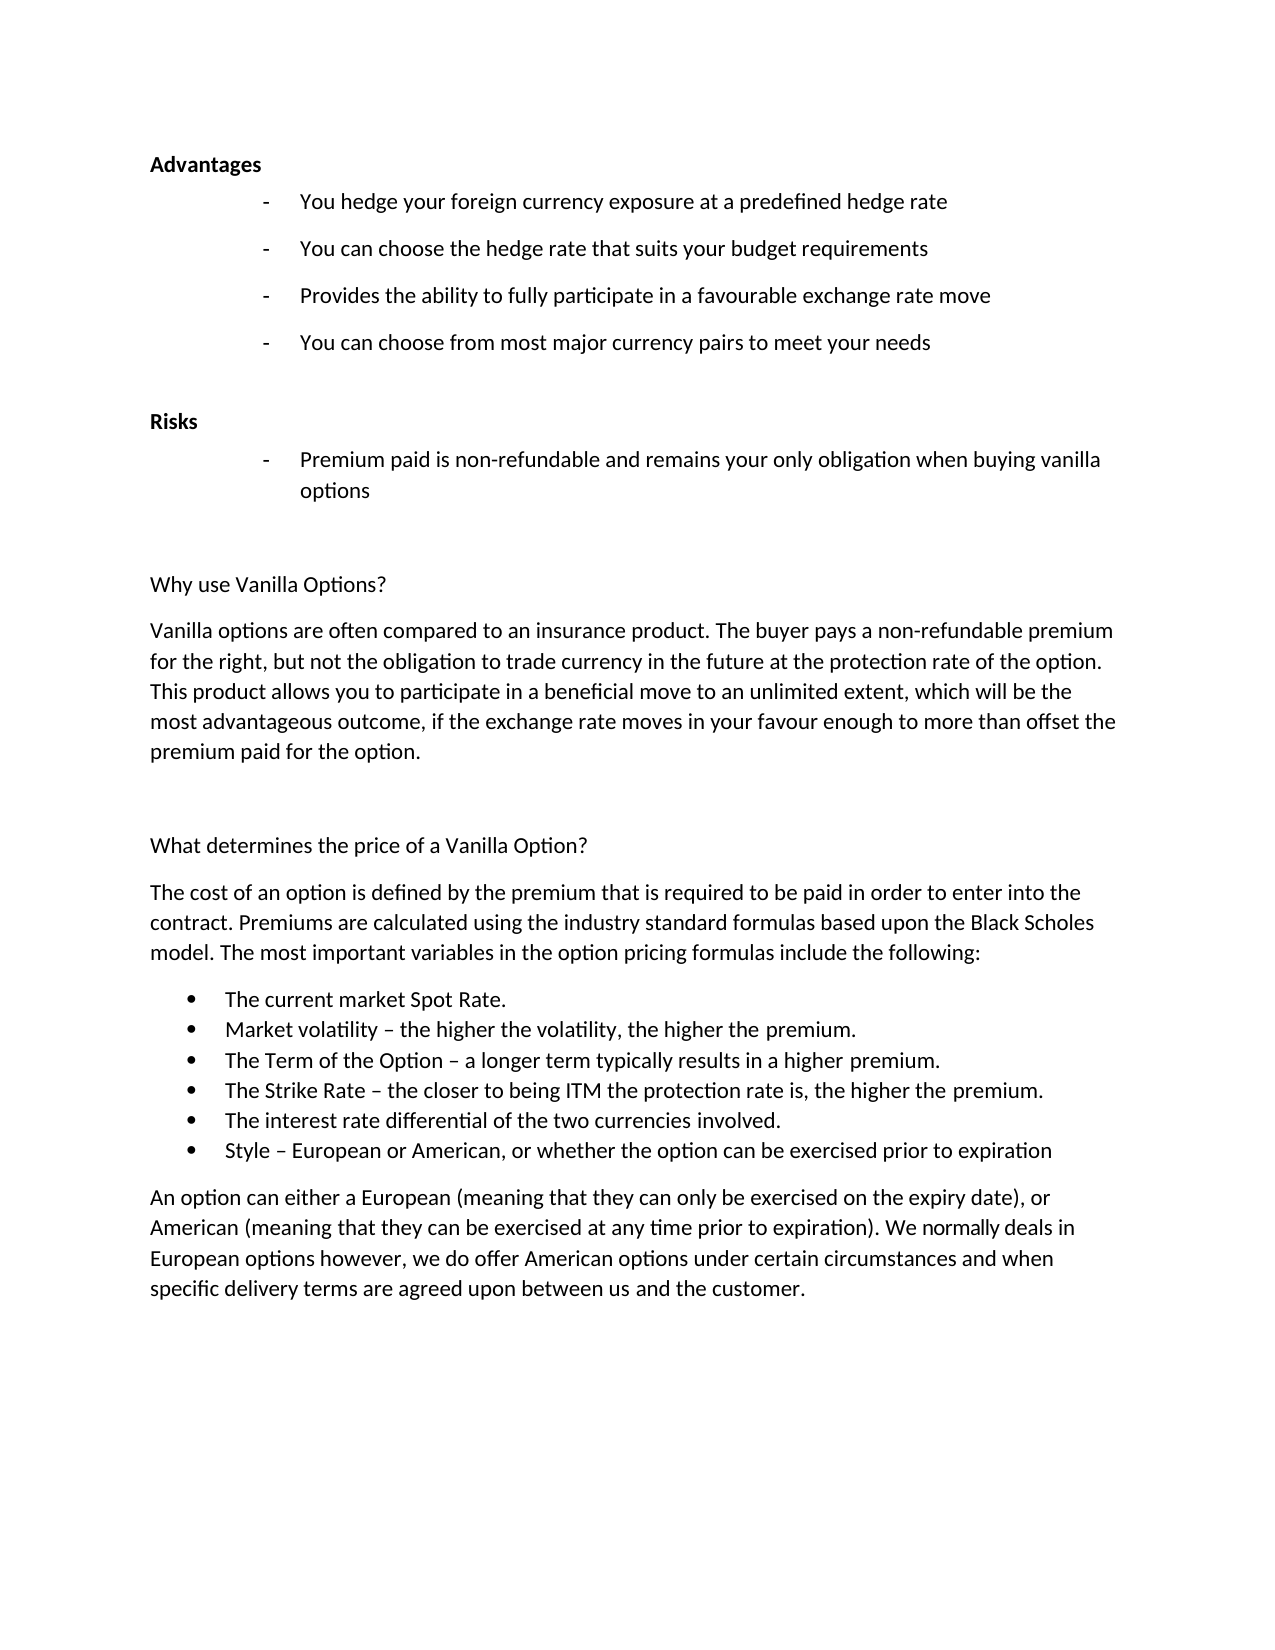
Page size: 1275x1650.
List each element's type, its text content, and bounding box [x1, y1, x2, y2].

list You can choose from most major currency pairs to meet your needs [262, 326, 1125, 357]
list The interest rate differential of the two currencies involved. [187, 1106, 1125, 1134]
text Why use Vanilla Options? [150, 570, 1125, 598]
list Provides the ability to fully participate in a favourable exchange rate move [262, 279, 1125, 310]
text Risks [150, 407, 1125, 436]
text An option can either a European (meaning that they can only be exercised on the expiry date), or American (meaning that they can be exercised at any time prior to expiration). We normally deals in European options however, we do offer American options under certain circumstances and when specific delivery terms are agreed upon between us and the customer. [150, 1183, 1125, 1302]
list Premium paid is non-refundable and remains your only obligation when buying vanilla options [262, 442, 1125, 504]
text Vanilla options are often compared to an insurance product. The buyer pays a non-refundable premium for the right, but not the obligation to trade currency in the future at the protection rate of the option. This product allows you to participate in a beneficial move to an unlimited extent, which will be the most advantageous outcome, if the exchange rate moves in your favour enough to more than offset the premium paid for the option. [150, 617, 1125, 765]
list Market volatility – the higher the volatility, the higher the premium. [187, 1016, 1125, 1043]
list The current market Spot Rate. [187, 985, 1125, 1013]
list The Strike Rate – the closer to being ITM the protection rate is, the higher the premium. [187, 1076, 1125, 1104]
list Style – European or American, or whether the option can be exercised prior to expiration [187, 1136, 1125, 1164]
text What determines the price of a Vanilla Option? [150, 831, 1125, 859]
list The Term of the Option – a longer term typically results in a higher premium. [187, 1046, 1125, 1074]
text Advantages [150, 150, 1125, 178]
list You hedge your foreign currency exposure at a predefined hedge rate [262, 185, 1125, 216]
list You can choose the hedge rate that suits your budget requirements [262, 232, 1125, 263]
text The cost of an option is defined by the premium that is required to be paid in order to enter into the contract. Premiums are calculated using the industry standard formulas based upon the Black Scholes model. The most important variables in the option pricing formulas include the following: [150, 878, 1125, 966]
